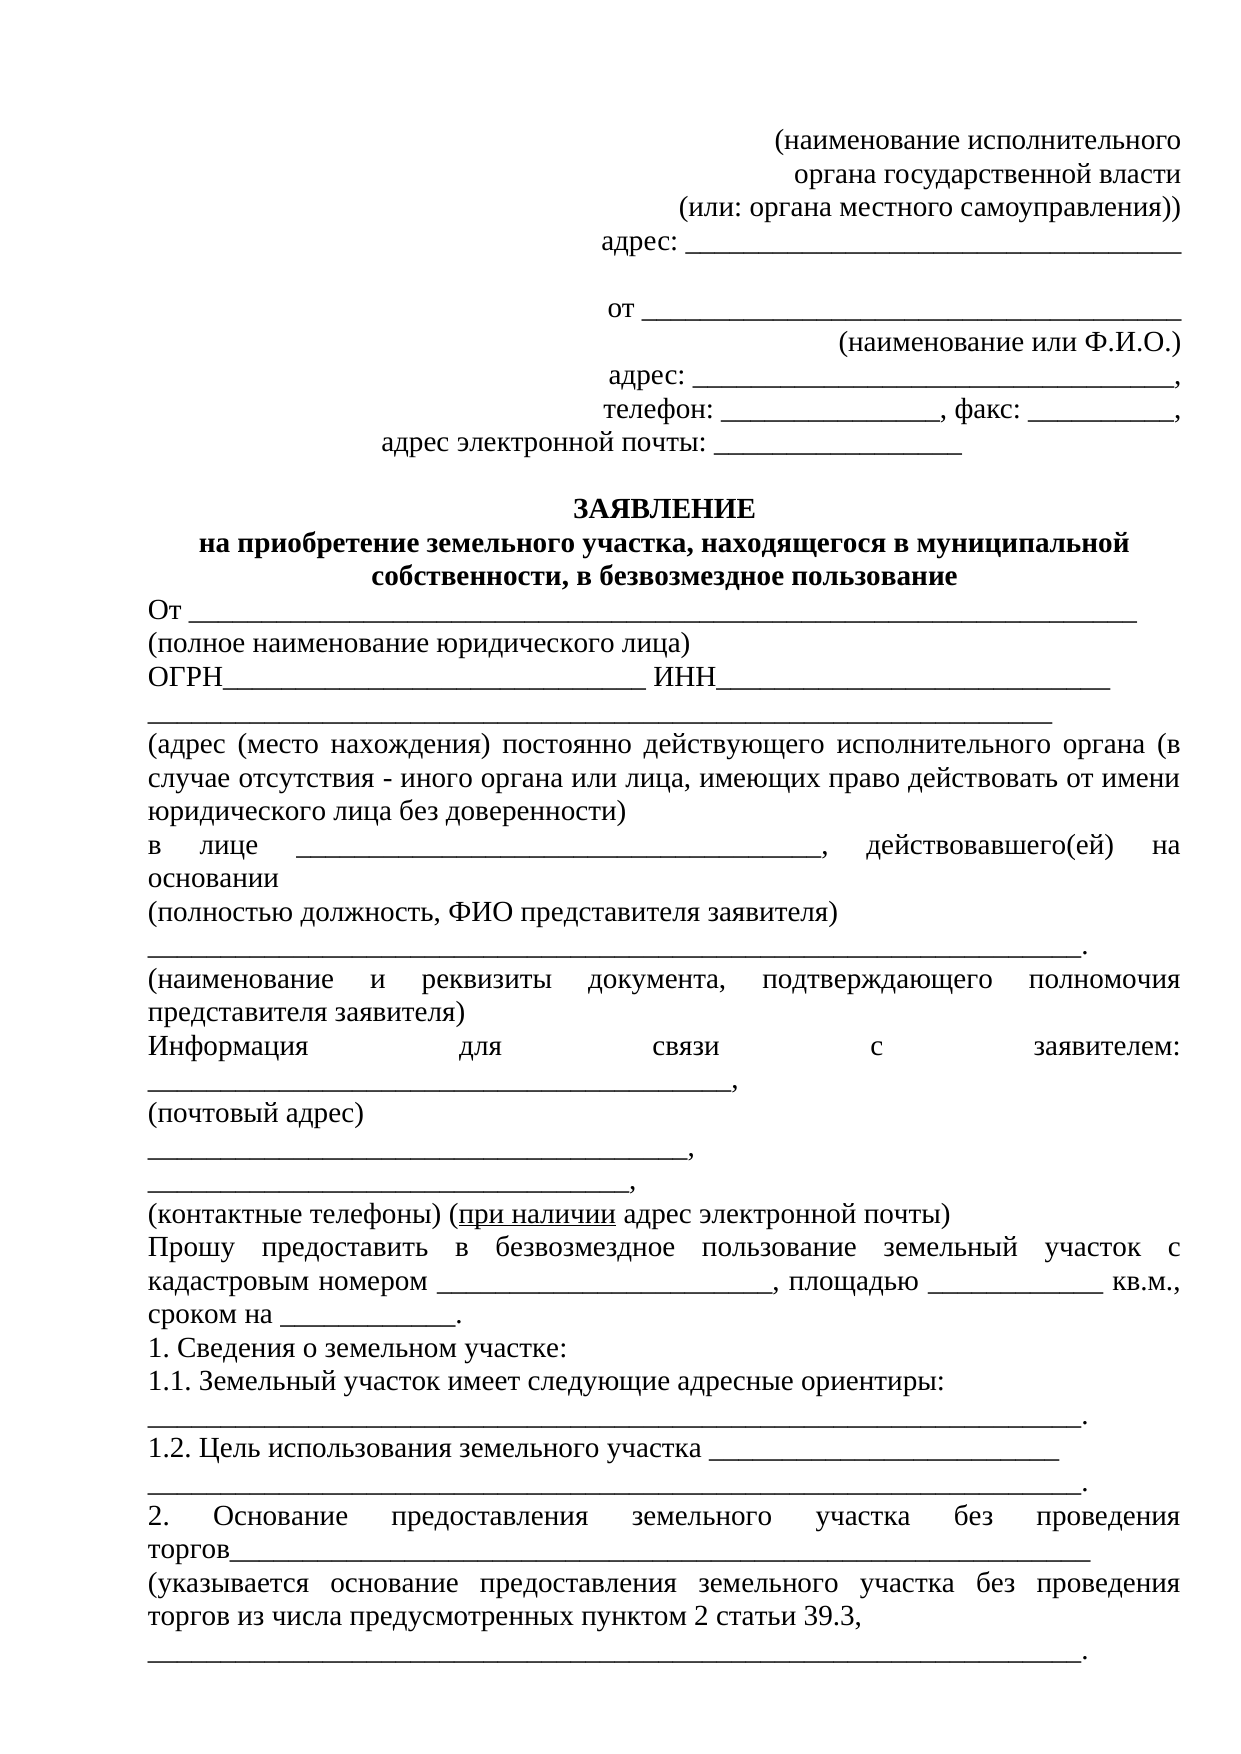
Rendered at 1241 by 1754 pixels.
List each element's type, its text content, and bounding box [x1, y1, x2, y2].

text ________________________________________________________________. [148, 1397, 1181, 1431]
text на приобретение земельного участка, находящегося в муниципальной собственности, в безвозмездное пользование [148, 525, 1181, 592]
text ________________________________________________________________. [148, 1464, 1181, 1498]
text (наименование и реквизиты документа, подтверждающего полномочия представителя заявителя) [148, 961, 1181, 1028]
text адрес электронной почты: _________________ [148, 424, 1181, 458]
text ЗАЯВЛЕНИЕ [148, 491, 1181, 525]
text органа государственной власти [148, 156, 1181, 189]
text (почтовый адрес) [148, 1095, 1181, 1129]
text ________________________________________________________________. [148, 1632, 1181, 1665]
text (наименование или Ф.И.О.) [148, 324, 1181, 357]
text 1.2. Цель использования земельного участка ________________________ [148, 1431, 1181, 1464]
text (полностью должность, ФИО представителя заявителя) [148, 894, 1181, 927]
text 1. Сведения о земельном участке: [148, 1330, 1181, 1363]
text в лице ____________________________________, действовавшего(ей) на основании [148, 827, 1181, 894]
text От _________________________________________________________________ [148, 592, 1181, 626]
text (наименование исполнительного [148, 122, 1181, 156]
text от _____________________________________ [148, 290, 1181, 324]
text ОГРН_____________________________ ИНН___________________________ [148, 659, 1181, 693]
text (указывается основание предоставления земельного участка без проведения торгов из числа предусмотренных пунктом 2 статьи 39.3, [148, 1565, 1181, 1632]
text ________________________________________________________________. [148, 927, 1181, 961]
text 1.1. Земельный участок имеет следующие адресные ориентиры: [148, 1363, 1181, 1397]
text Прошу предоставить в безвозмездное пользование земельный участок с кадастровым номером _______________________, площадью ____________ кв.м., сроком на ____________. [148, 1229, 1181, 1330]
text 2. Основание предоставления земельного участка без проведения торгов___________________________________________________________ [148, 1498, 1181, 1565]
text _____________________________________, _________________________________, [148, 1129, 1181, 1196]
text ______________________________________________________________ [148, 693, 1181, 726]
text адрес: _________________________________, [148, 357, 1181, 391]
text (контактные телефоны) (при наличии адрес электронной почты) [148, 1196, 1181, 1229]
text (полное наименование юридического лица) [148, 626, 1181, 659]
text Информация для связи с заявителем: ________________________________________, [148, 1028, 1181, 1095]
text адрес: __________________________________ [148, 223, 1181, 257]
text (адрес (место нахождения) постоянно действующего исполнительного органа (в случае отсутствия - иного органа или лица, имеющих право действовать от имени юридического лица без доверенности) [148, 726, 1181, 827]
text телефон: _______________, факс: __________, [148, 391, 1181, 424]
text (или: органа местного самоуправления)) [148, 189, 1181, 223]
